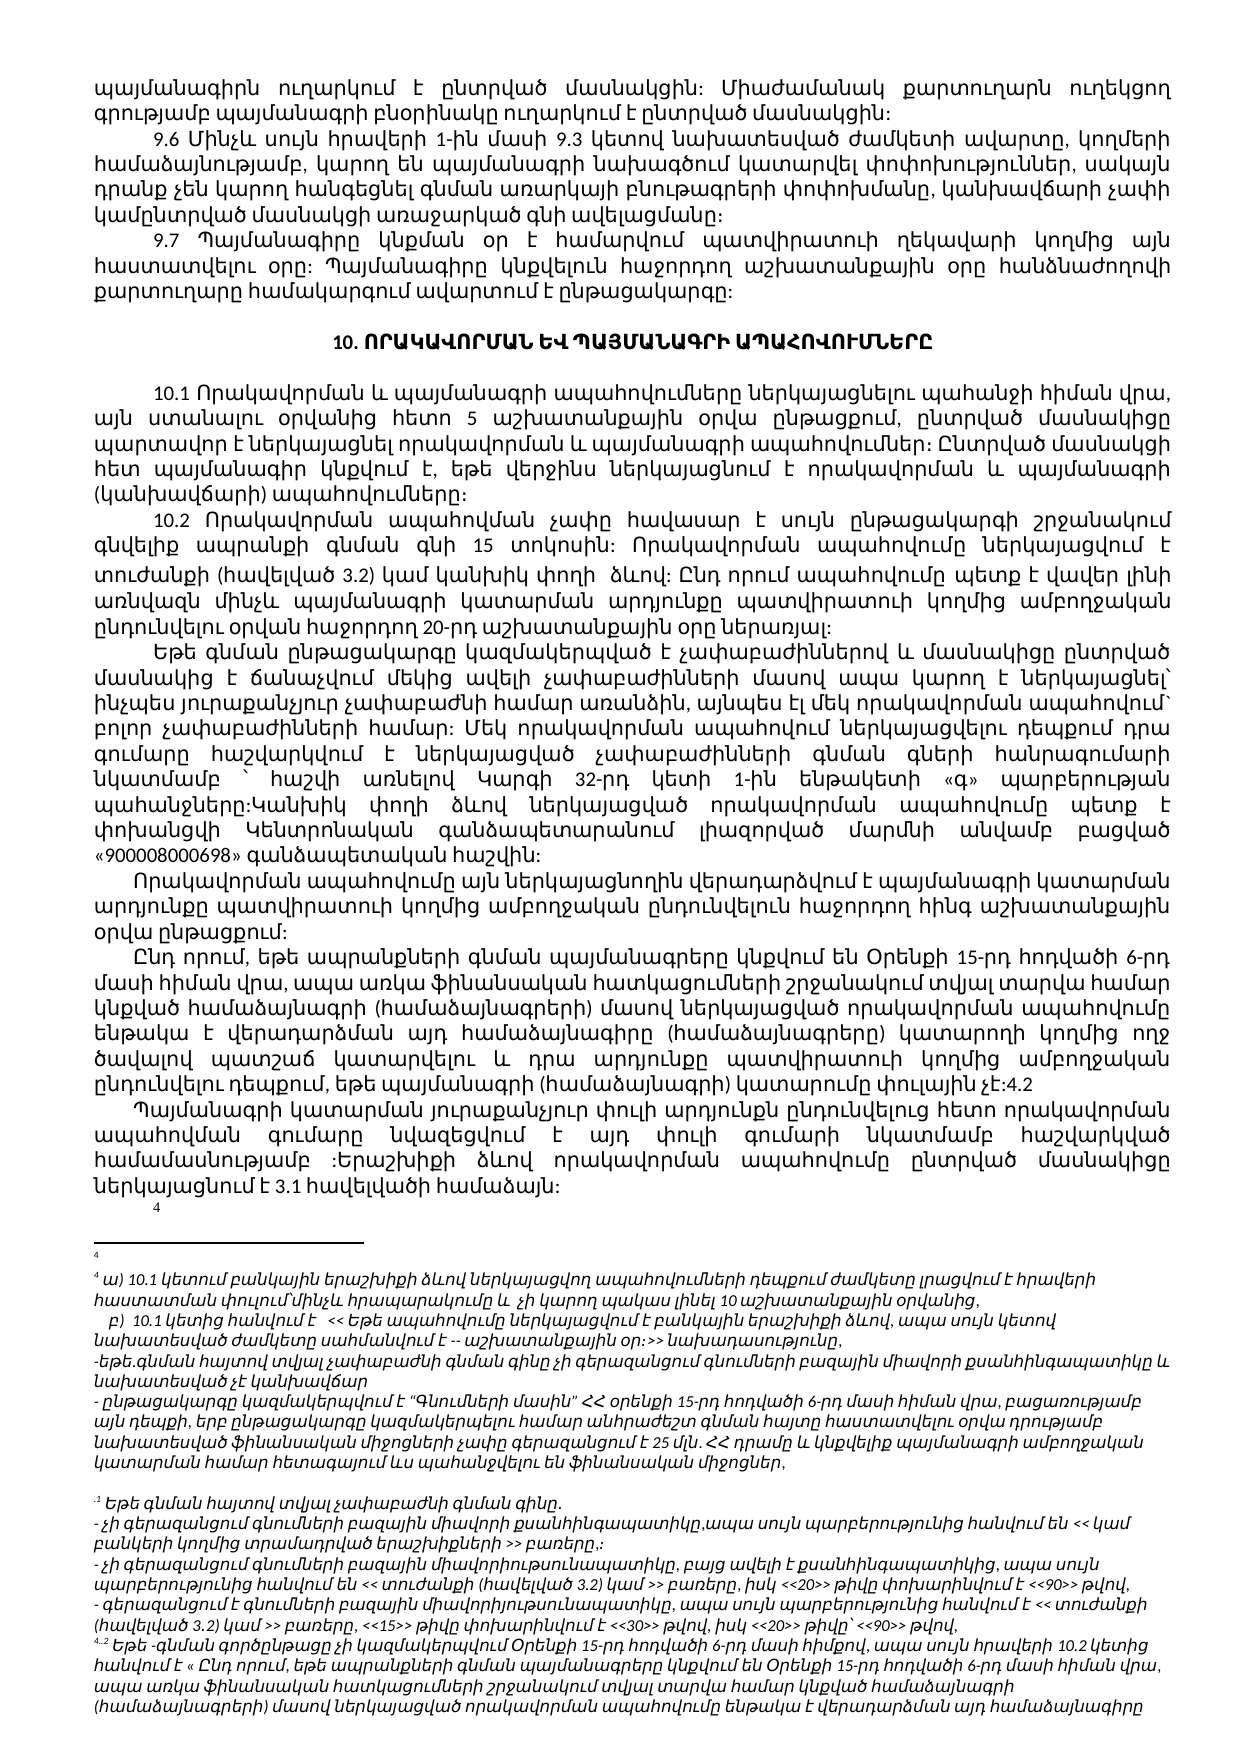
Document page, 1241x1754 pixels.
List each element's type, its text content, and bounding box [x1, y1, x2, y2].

text Պայմանագրի կատարման յուրաքանչյուր փուլի արդյունքն ընդունվելուց հետո որակավորման ապահովման գումարը նվազեցվում է այդ փուլի գումարի նկատմամբ հաշվարկված համամասնությամբ :Երաշխիքի ձևով որակավորման ապահովումը ընտրված մասնակիցը ներկայացնում է 3.1 հավելվածի համաձայն: [94, 1097, 1171, 1198]
text 10. ՈՐԱԿԱՎՈՐՄԱՆ ԵՎ ՊԱՅՄԱՆԱԳՐԻ ԱՊԱՀՈՎՈՒՄՆԵՐԸ [94, 329, 1171, 354]
text Եթե գնման ընթացակարգը կազմակերպված է չափաբաժիններով և մասնակիցը ընտրված մասնակից է ճանաչվում մեկից ավելի չափաբաժինների մասով ապա կարող է ներկայացնել՝ ինչպես յուրաքանչյուր չափաբաժնի համար առանձին, այնպես էլ մեկ որակավորման ապահովում` բոլոր չափաբաժինների համար: Մեկ որակավորման ապահովում ներկայացվելու դեպքում դրա գումարը հաշվարկվում է ներկայացված չափաբաժինների գնման գների հանրագումարի նկատմամբ ՝ հաշվի առնելով Կարգի 32-րդ կետի 1-ին ենթակետի «գ» պարբերության պահանջները:Կանխիկ փողի ձևով ներկայացված որակավորման ապահովումը պետք է փոխանցվի Կենտրոնական գանձապետարանում լիազորված մարմնի անվամբ բացված «900008000698» գանձապետական հաշվին: [94, 639, 1171, 868]
text 10.1 Որակավորման և պայմանագրի ապահովումները ներկայացնելու պահանջի հիման վրա, այն ստանալու օրվանից հետո 5 աշխատանքային օրվա ընթացքում, ընտրված մասնակիցը պարտավոր է ներկայացնել որակավորման և պայմանագրի ապահովումներ։ Ընտրված մասնակցի հետ պայմանագիր կնքվում է, եթե վերջինս ներկայացնում է որակավորման և պայմանագրի (կանխավճարի) ապահովումները։ [94, 380, 1171, 507]
text 9.7 Պայմանագիրը կնքման օր է համարվում պատվիրատուի ղեկավարի կողմից այն հաստատվելու օրը: Պայմանագիրը կնքվելուն հաջորդող աշխատանքային օրը հանձնաժողովի քարտուղարը համակարգում ավարտում է ընթացակարգը: [94, 227, 1171, 304]
text 9.6 Մինչև սույն հրավերի 1-ին մասի 9.3 կետով նախատեսված ժամկետի ավարտը, կողմերի համաձայնությամբ, կարող են պայմանագրի նախագծում կատարվել փոփոխություններ, սակայն դրանք չեն կարող հանգեցնել գնման առարկայի բնութագրերի փոփոխմանը, կանխավճարի չափի կամընտրված մասնակցի առաջարկած գնի ավելացմանը։ [94, 126, 1171, 227]
text Որակավորման ապահովումը այն ներկայացնողին վերադարձվում է պայմանագրի կատարման արդյունքը պատվիրատուի կողմից ամբողջական ընդունվելուն հաջորդող հինգ աշխատանքային օրվա ընթացքում: [94, 868, 1171, 944]
text 10.2 Որակավորման ապահովման չափը հավասար է սույն ընթացակարգի շրջանակում գնվելիք ապրանքի գնման գնի 15 տոկոսին: Որակավորման ապահովումը ներկայացվում է տուժանքի (հավելված 3.2) կամ կանխիկ փողի ձևով: Ընդ որում ապահովումը պետք է վավեր լինի առնվազն մինչև պայմանագրի կատարման արդյունքը պատվիրատուի կողմից ամբողջական ընդունվելու օրվան հաջորդող 20-րդ աշխատանքային օրը ներառյալ: [94, 507, 1171, 639]
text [94, 75, 1171, 126]
text Ընդ որում, եթե ապրանքների գնման պայմանագրերը կնքվում են Օրենքի 15-րդ հոդվածի 6-րդ մասի հիման վրա, ապա առկա ֆինանսական հատկացումների շրջանակում տվյալ տարվա համար կնքված համաձայնագրի (համաձայնագրերի) մասով ներկայացված որակավորման ապահովումը ենթակա է վերադարձման այդ համաձայնագիրը (համաձայնագրերը) կատարողի կողմից ողջ ծավալով պատշաճ կատարվելու և դրա արդյունքը պատվիրատուի կողմից ամբողջական ընդունվելու դեպքում, եթե պայմանագրի (համաձայնագրի) կատարումը փուլային չէ:4.2 [94, 944, 1171, 1097]
